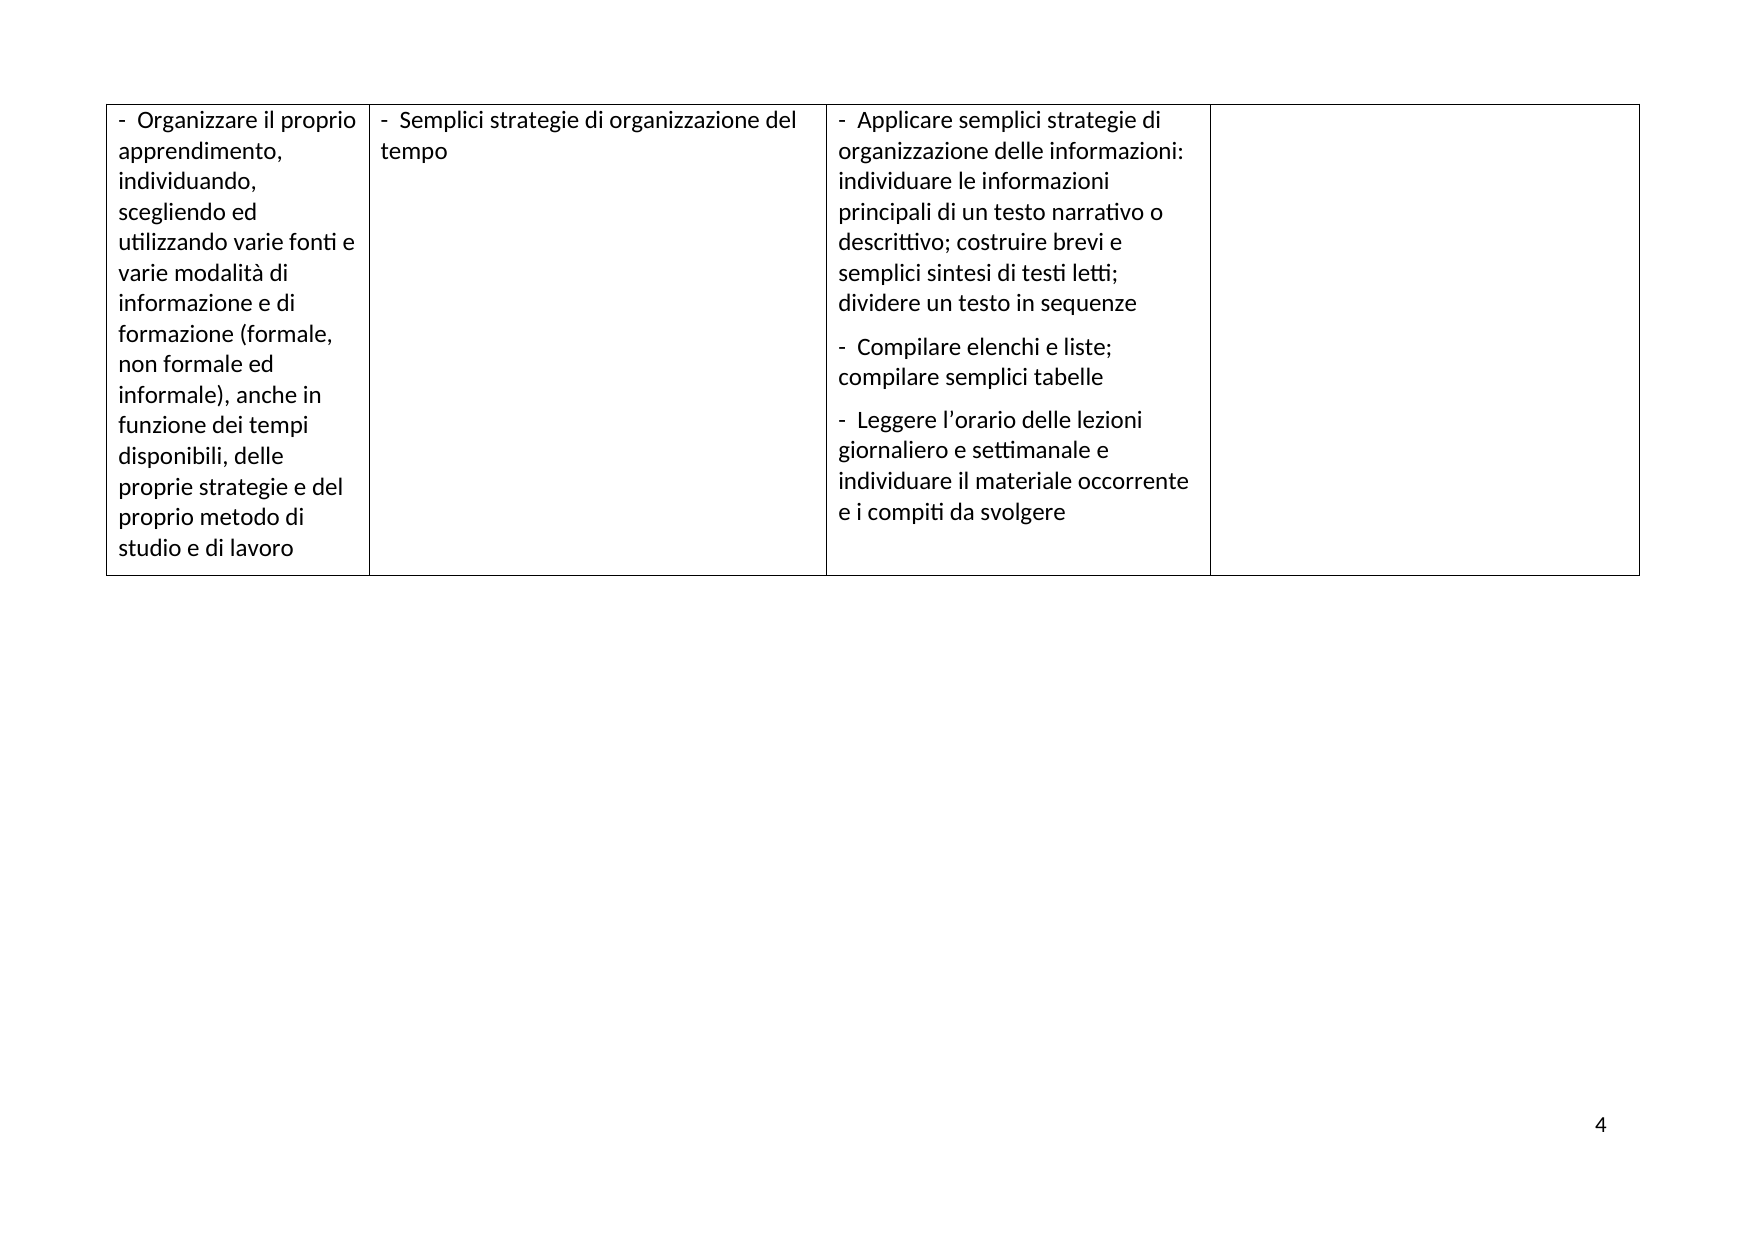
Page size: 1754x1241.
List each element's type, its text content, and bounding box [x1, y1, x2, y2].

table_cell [1211, 105, 1639, 575]
table_cell - Organizzare il proprio apprendimento, individuando, scegliendo ed utilizzando varie fonti e varie modalità di informazione e di formazione (formale, non formale ed informale), anche in funzione dei tempi disponibili, delle proprie strategie e del proprio metodo di studio e di lavoro [107, 105, 369, 575]
table_cell - Semplici strategie di organizzazione del tempo [370, 105, 826, 575]
table_cell - Applicare semplici strategie di organizzazione delle informazioni: individuare le informazioni principali di un testo narrativo o descrittivo; costruire brevi e semplici sintesi di testi letti; dividere un testo in sequenze - Compilare elenchi e liste; compilare semplici tabelle - Leggere l’orario delle lezioni giornaliero e settimanale e individuare il materiale occorrente e i compiti da svolgere [827, 105, 1210, 575]
